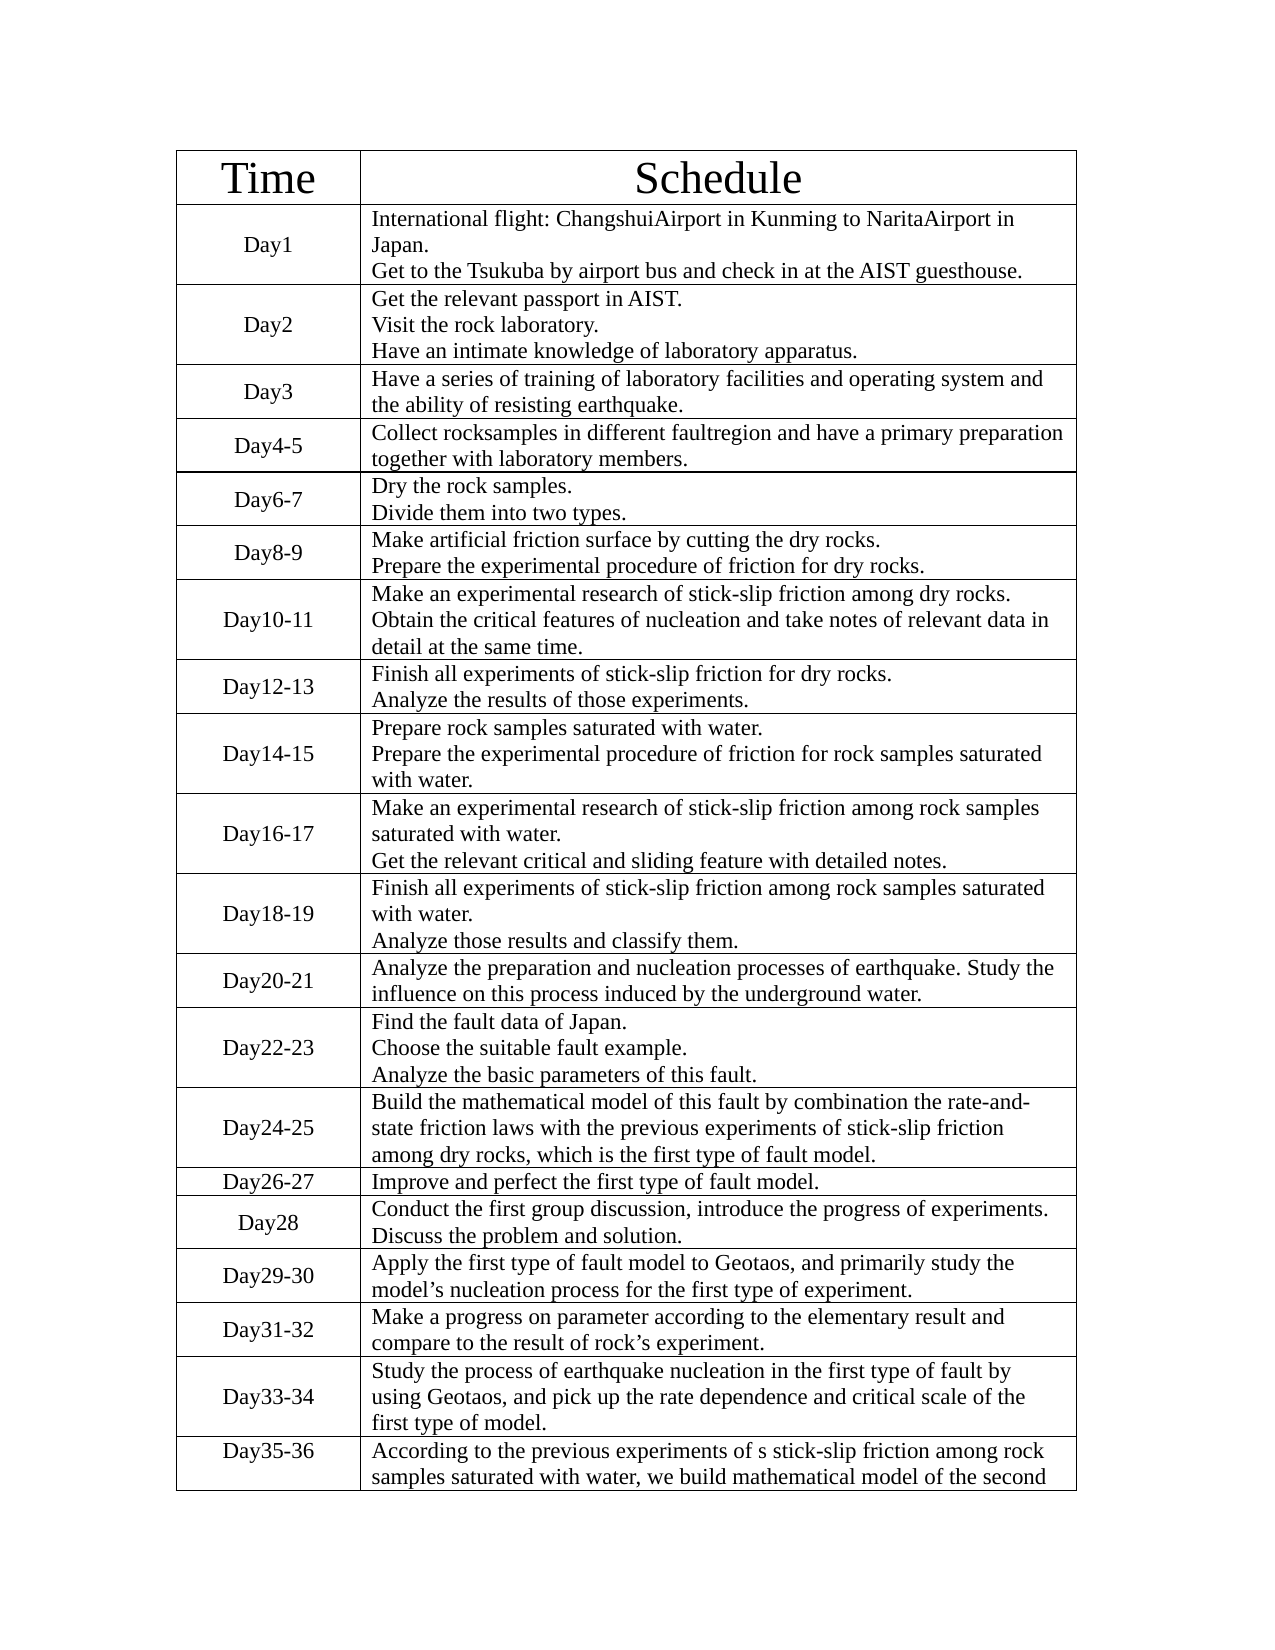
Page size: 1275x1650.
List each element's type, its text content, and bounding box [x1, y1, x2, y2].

table_header Schedule [361, 151, 1076, 204]
table_cell Day8-9 [177, 526, 360, 579]
table_cell Make an experimental research of stick-slip friction among rock samples saturated with water. Get the relevant critical and sliding feature with detailed notes. [361, 794, 1076, 873]
table_cell Study the process of earthquake nucleation in the first type of fault by using Geotaos, and pick up the rate dependence and critical scale of the first type of model. [361, 1357, 1076, 1436]
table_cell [361, 1437, 1076, 1489]
table_cell Day1 [177, 205, 360, 284]
table_cell Day22-23 [177, 1008, 360, 1087]
table_cell Dry the rock samples. Divide them into two types. [361, 473, 1076, 525]
table_cell Day18-19 [177, 874, 360, 953]
table_cell Get the relevant passport in AIST. Visit the rock laboratory. Have an intimate knowledge of laboratory apparatus. [361, 285, 1076, 364]
table_cell Day28 [177, 1196, 360, 1248]
table_cell Day2 [177, 285, 360, 364]
table_cell Make a progress on parameter according to the elementary result and compare to the result of rock’s experiment. [361, 1303, 1076, 1356]
table_cell Day29-30 [177, 1249, 360, 1302]
table_cell Day12-13 [177, 660, 360, 713]
table_cell Day35-36 [177, 1437, 360, 1489]
table_cell Prepare rock samples saturated with water. Prepare the experimental procedure of friction for rock samples saturated with water. [361, 714, 1076, 793]
table_cell Improve and perfect the first type of fault model. [361, 1168, 1076, 1194]
table_cell Conduct the first group discussion, introduce the progress of experiments. Discuss the problem and solution. [361, 1196, 1076, 1248]
table_cell Find the fault data of . Choose the suitable fault example. Analyze the basic parameters of this fault. [361, 1008, 1076, 1087]
table_cell Analyze the preparation and nucleation processes of earthquake. Study the influence on this process induced by the underground water. [361, 954, 1076, 1007]
table_cell Build the mathematical model of this fault by combination the rate-and-state friction laws with the previous experiments of stick-slip friction among dry rocks, which is the first type of fault model. [361, 1088, 1076, 1167]
table_cell Day4-5 [177, 419, 360, 471]
table_cell International flight: in to in . Get to the Tsukuba by airport bus and check in at the AIST guesthouse. [361, 205, 1076, 284]
table_cell Apply the first type of fault model to Geotaos, and primarily study the model’s nucleation process for the first type of experiment. [361, 1249, 1076, 1302]
table_cell Day10-11 [177, 580, 360, 659]
table_cell Day20-21 [177, 954, 360, 1007]
table_cell Day3 [177, 365, 360, 418]
table_cell Day26-27 [177, 1168, 360, 1194]
table_cell Day16-17 [177, 794, 360, 873]
table_cell Finish all experiments of stick-slip friction among rock samples saturated with water. Analyze those results and classify them. [361, 874, 1076, 953]
table_cell Day24-25 [177, 1088, 360, 1167]
table_cell Have a series of training of laboratory facilities and operating system and the ability of resisting earthquake. [361, 365, 1076, 418]
table_cell Day33-34 [177, 1357, 360, 1436]
table_cell Day14-15 [177, 714, 360, 793]
table_cell Day6-7 [177, 473, 360, 525]
table_cell Collect rocksamples in different faultregion and have a primary preparation together with laboratory members. [361, 419, 1076, 471]
table_cell Finish all experiments of stick-slip friction for dry rocks. Analyze the results of those experiments. [361, 660, 1076, 713]
table_cell Make an experimental research of stick-slip friction among dry rocks. Obtain the critical features of nucleation and take notes of relevant data in detail at the same time. [361, 580, 1076, 659]
table_cell Make artificial friction surface by cutting the dry rocks. Prepare the experimental procedure of friction for dry rocks. [361, 526, 1076, 579]
table_cell Day31-32 [177, 1303, 360, 1356]
table_header Time [177, 151, 360, 204]
